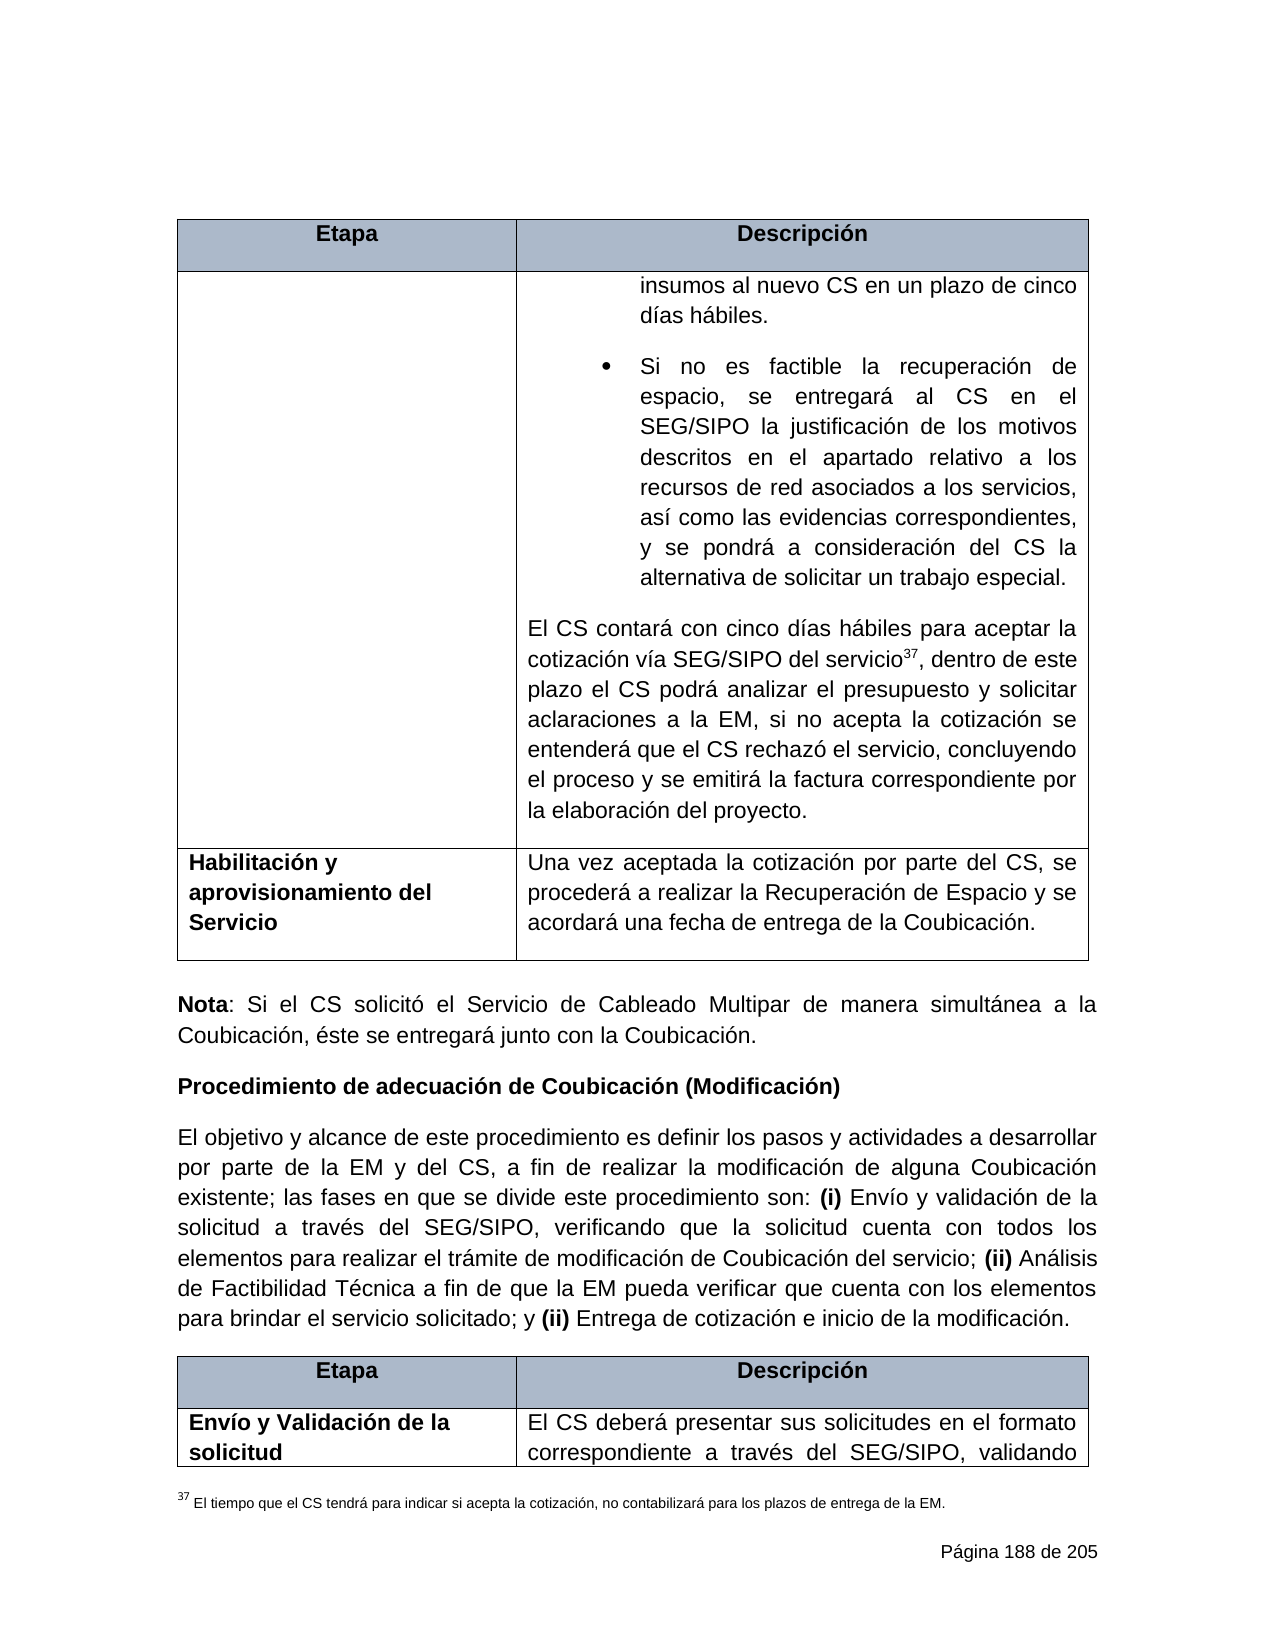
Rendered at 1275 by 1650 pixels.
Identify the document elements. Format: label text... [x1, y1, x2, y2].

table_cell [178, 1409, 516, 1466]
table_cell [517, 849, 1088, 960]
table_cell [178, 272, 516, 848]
text Procedimiento de adecuación de Coubicación (Modificación) [177, 1073, 1098, 1099]
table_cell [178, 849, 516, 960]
text Nota: Si el CS solicitó el Servicio de Cableado Multipar de manera simultánea a la Coubicación, éste se entregará junto con la Coubicación. [177, 991, 1098, 1048]
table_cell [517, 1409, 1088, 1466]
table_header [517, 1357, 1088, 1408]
text El objetivo y alcance de este procedimiento es definir los pasos y actividades a desarrollar por parte de la EM y del CS, a fin de realizar la modificación de alguna Coubicación existente; las fases en que se divide este procedimiento son: (i) Envío y validación de la solicitud a través del SEG/SIPO, verificando que la solicitud cuenta con todos los elementos para realizar el trámite de modificación de Coubicación del servicio; (ii) Análisis de Factibilidad Técnica a fin de que la EM pueda verificar que cuenta con los elementos para brindar el servicio solicitado; y (ii) Entrega de cotización e inicio de la modificación. [177, 1124, 1098, 1331]
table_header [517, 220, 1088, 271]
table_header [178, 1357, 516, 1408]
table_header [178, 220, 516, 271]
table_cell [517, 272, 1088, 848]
